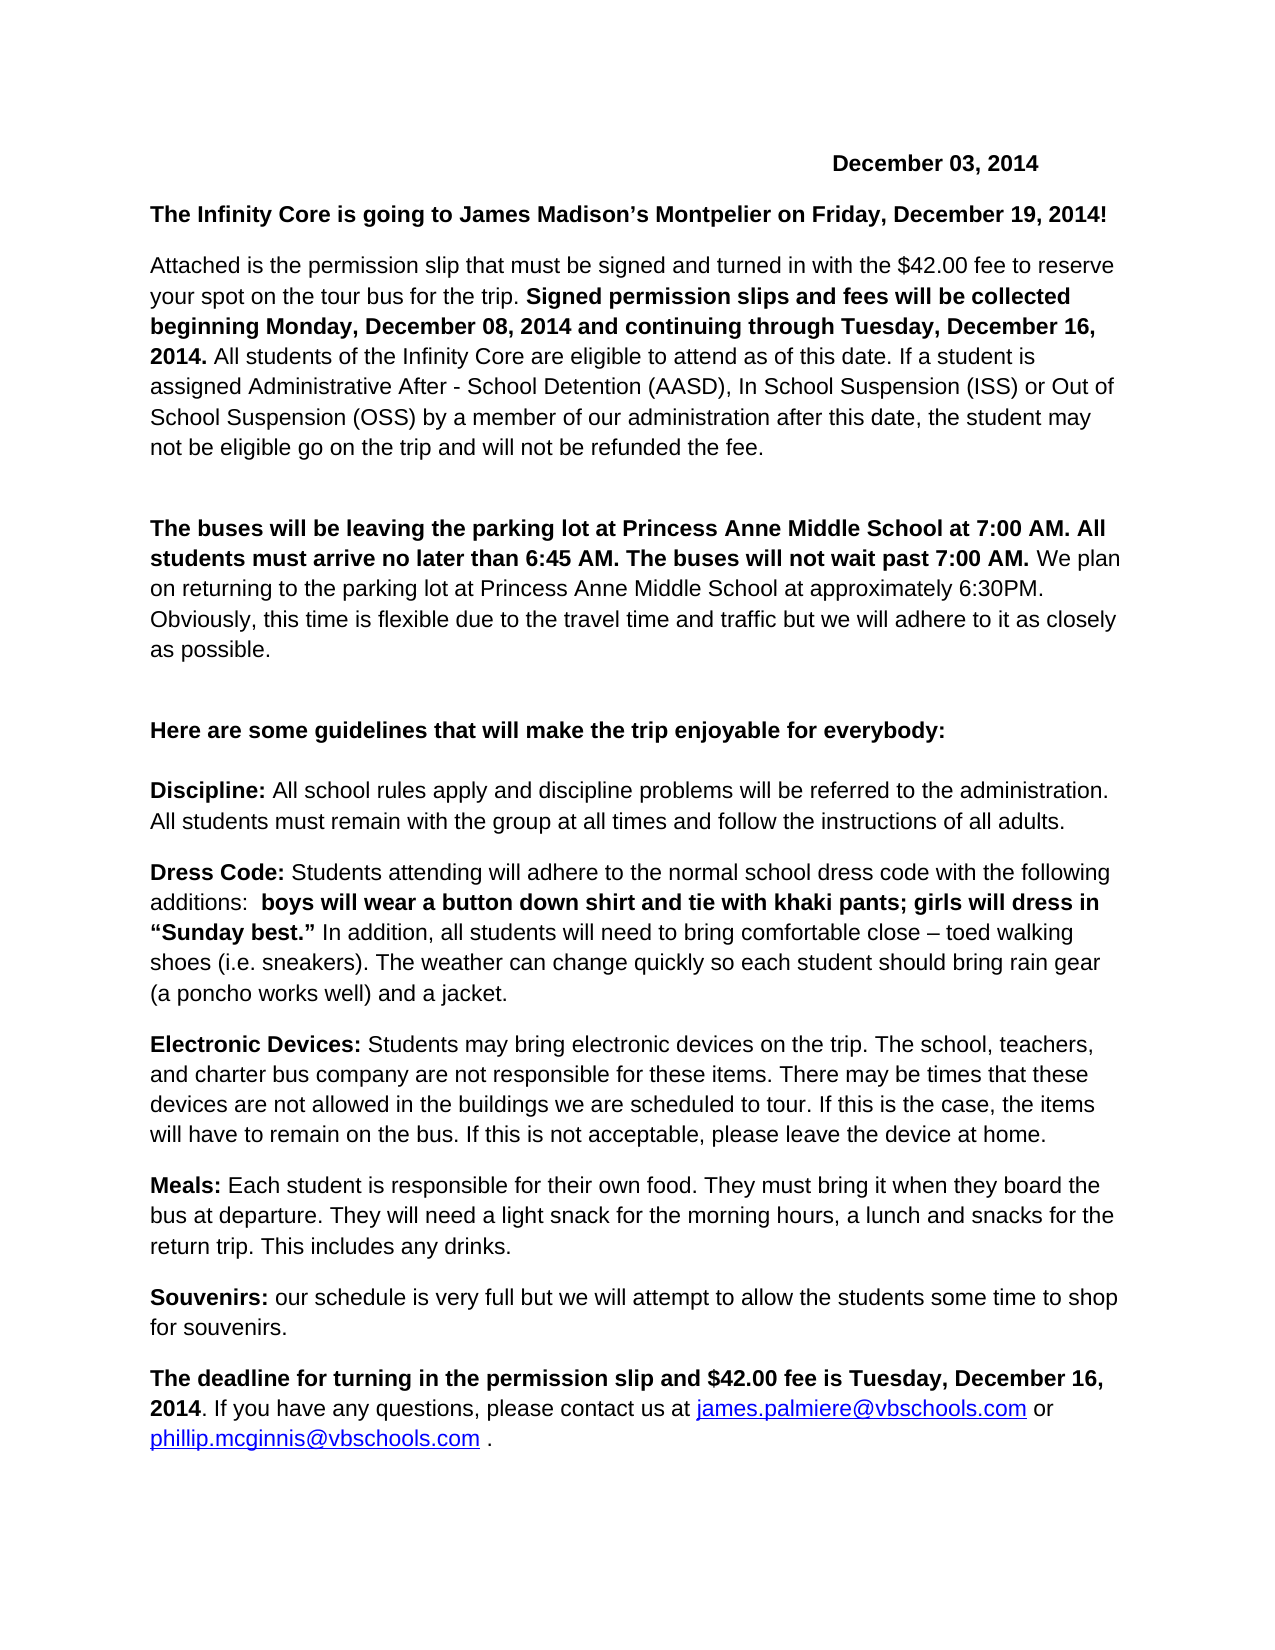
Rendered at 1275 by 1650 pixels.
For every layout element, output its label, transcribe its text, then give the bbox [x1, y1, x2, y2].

text The deadline for turning in the permission slip and $42.00 fee is Tuesday, December 16, 2014. If you have any questions, please contact us at james.palmiere@vbschools.com or phillip.mcginnis@vbschools.com . [150, 1365, 1125, 1452]
text December 03, 2014 [150, 150, 1125, 176]
text Electronic Devices: Students may bring electronic devices on the trip. The school, teachers, and charter bus company are not responsible for these items. There may be times that these devices are not allowed in the buildings we are scheduled to tour. If this is the case, the items will have to remain on the bus. If this is not acceptable, please leave the device at home. [150, 1031, 1125, 1148]
text Souvenirs: our schedule is very full but we will attempt to allow the students some time to shop for souvenirs. [150, 1284, 1125, 1340]
text Dress Code: Students attending will adhere to the normal school dress code with the following additions: boys will wear a button down shirt and tie with khaki pants; girls will dress in “Sunday best.” In addition, all students will need to bring comfortable close – toed walking shoes (i.e. sneakers). The weather can change quickly so each student should bring rain gear (a poncho works well) and a jacket. [150, 859, 1125, 1006]
text Here are some guidelines that will make the trip enjoyable for everybody: Discipline: All school rules apply and discipline problems will be referred to the administration. All students must remain with the group at all times and follow the instructions of all adults. [150, 687, 1125, 834]
text The buses will be leaving the parking lot at Princess Anne Middle School at 7:00 AM. All students must arrive no later than 6:45 AM. The buses will not wait past 7:00 AM. We plan on returning to the parking lot at Princess Anne Middle School at approximately 6:30PM. Obviously, this time is flexible due to the travel time and traffic but we will adhere to it as closely as possible. [150, 485, 1125, 662]
text Attached is the permission slip that must be signed and turned in with the $42.00 fee to reserve your spot on the tour bus for the trip. Signed permission slips and fees will be collected beginning Monday, December 08, 2014 and continuing through Tuesday, December 16, 2014. All students of the Infinity Core are eligible to attend as of this date. If a student is assigned Administrative After - School Detention (AASD), In School Suspension (ISS) or Out of School Suspension (OSS) by a member of our administration after this date, the student may not be eligible go on the trip and will not be refunded the fee. [150, 252, 1125, 460]
text The Infinity Core is going to James Madison’s Montpelier on Friday, December 19, 2014! [150, 201, 1125, 228]
text Meals: Each student is responsible for their own food. They must bring it when they board the bus at departure. They will need a light snack for the morning hours, a lunch and snacks for the return trip. This includes any drinks. [150, 1172, 1125, 1259]
